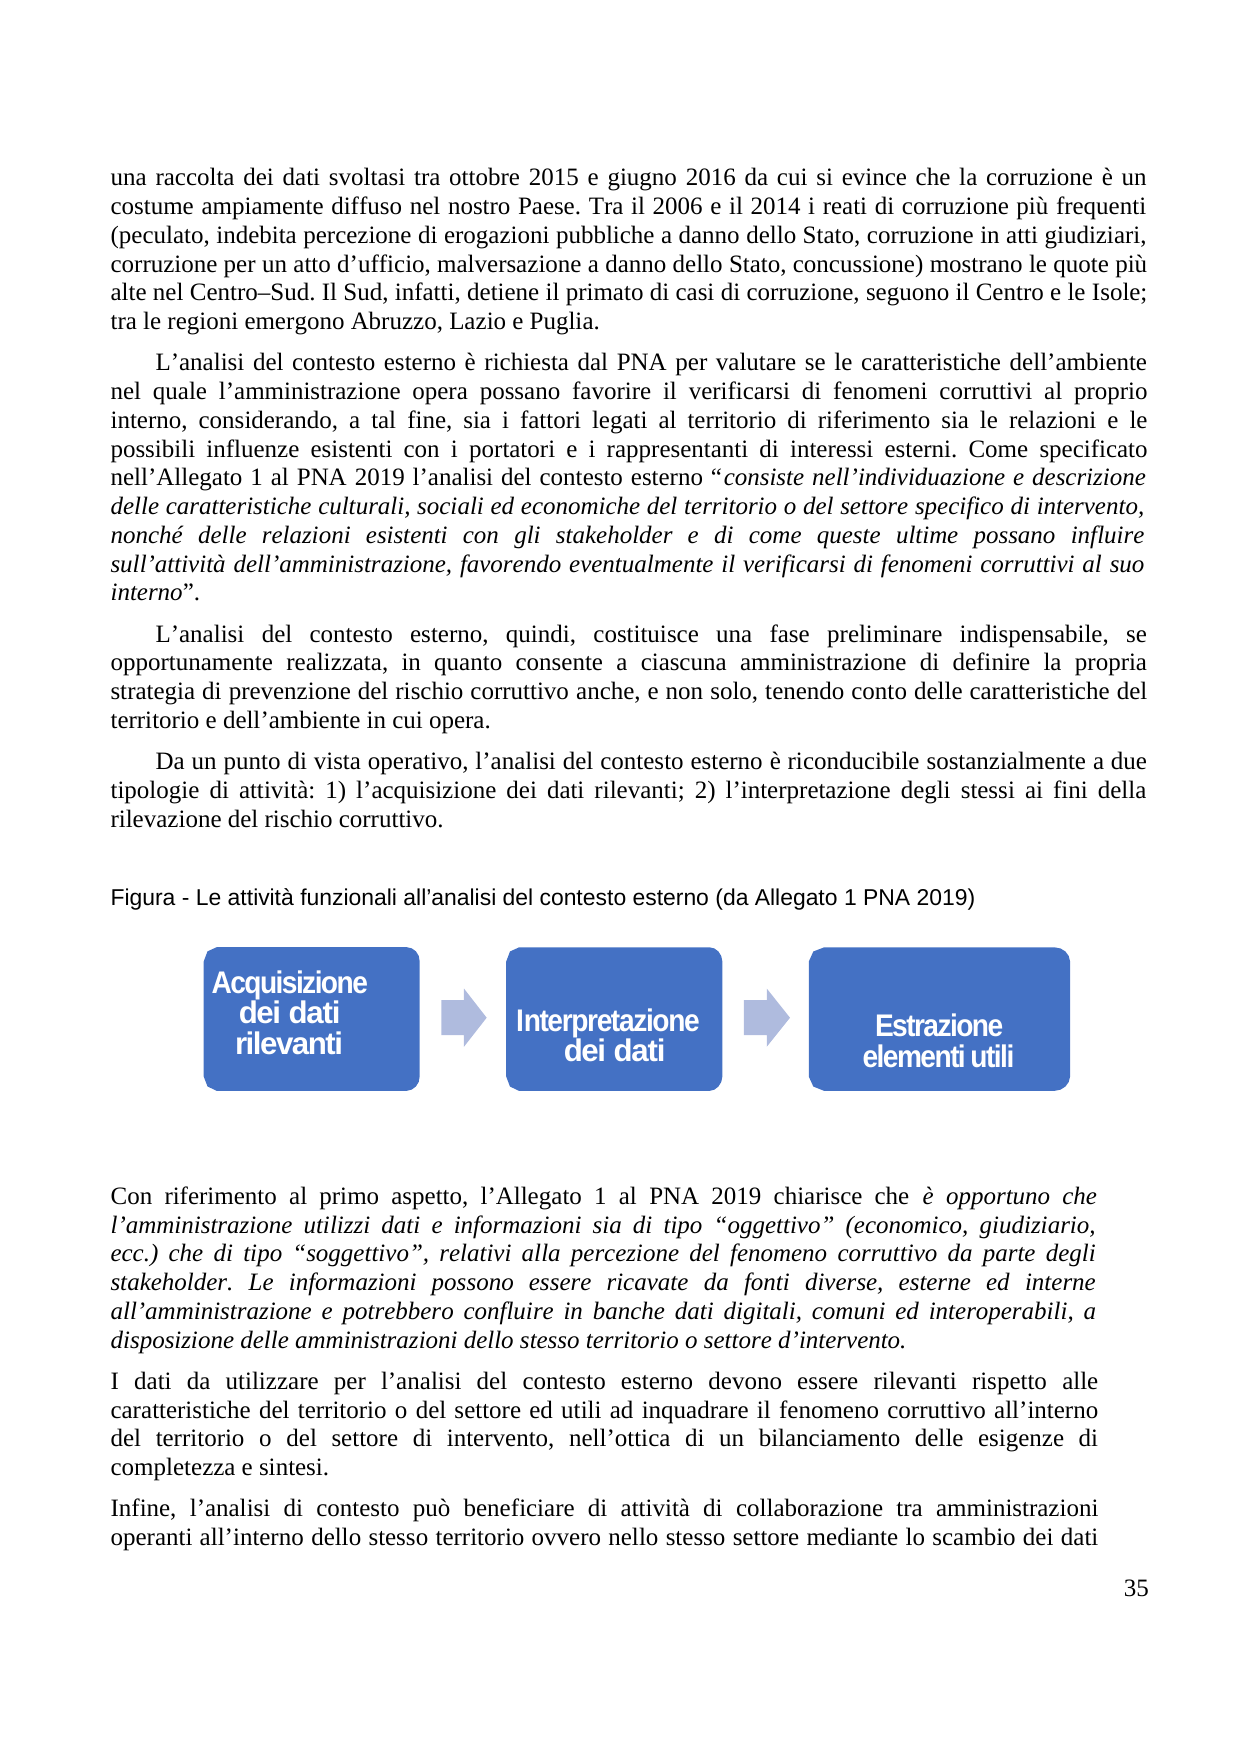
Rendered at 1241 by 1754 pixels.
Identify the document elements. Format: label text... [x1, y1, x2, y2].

text Con riferimento al primo aspetto, l’Allegato 1 al PNA 2019 chiarisce che è opportuno che l’amministrazione utilizzi dati e informazioni sia di tipo “oggettivo” (economico, giudiziario, ecc.) che di tipo “soggettivo”, relativi alla percezione del fenomeno corruttivo da parte degli stakeholder. Le informazioni possono essere ricavate da fonti diverse, esterne ed interne all’amministrazione e potrebbero confluire in banche dati digitali, comuni ed interoperabili, a disposizione delle amministrazioni dello stesso territorio o settore d’intervento. [110, 1181, 1099, 1353]
text Da un punto di vista operativo, l’analisi del contesto esterno è riconducibile sostanzialmente a due tipologie di attività: 1) l’acquisizione dei dati rilevanti; 2) l’interpretazione degli stessi ai fini della rilevazione del rischio corruttivo. [110, 746, 1148, 832]
text L’analisi del contesto esterno, quindi, costituisce una fase preliminare indispensabile, se opportunamente realizzata, in quanto consente a ciascuna amministrazione di definire la propria strategia di prevenzione del rischio corruttivo anche, e non solo, tenendo conto delle caratteristiche del territorio e dell’ambiente in cui opera. [110, 619, 1148, 734]
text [110, 162, 1148, 335]
text I dati da utilizzare per l’analisi del contesto esterno devono essere rilevanti rispetto alle caratteristiche del territorio o del settore ed utili ad inquadrare il fenomeno corruttivo all’interno del territorio o del settore di intervento, nell’ottica di un bilanciamento delle esigenze di completezza e sintesi. [110, 1366, 1099, 1481]
text L’analisi del contesto esterno è richiesta dal PNA per valutare se le caratteristiche dell’ambiente nel quale l’amministrazione opera possano favorire il verificarsi di fenomeni corruttivi al proprio interno, considerando, a tal fine, sia i fattori legati al territorio di riferimento sia le relazioni e le possibili influenze esistenti con i portatori e i rappresentanti di interessi esterni. Come specificato nell’Allegato 1 al PNA 2019 l’analisi del contesto esterno “consiste nell’individuazione e descrizione delle caratteristiche culturali, sociali ed economiche del territorio o del settore specifico di intervento, nonché delle relazioni esistenti con gli stakeholder e di come queste ultime possano influire sull’attività dell’amministrazione, favorendo eventualmente il verificarsi di fenomeni corruttivi al suo interno”. [110, 347, 1148, 606]
text Figura - Le attività funzionali all’analisi del contesto esterno (da Allegato 1 PNA 2019) [110, 884, 1148, 910]
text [110, 1493, 1099, 1551]
